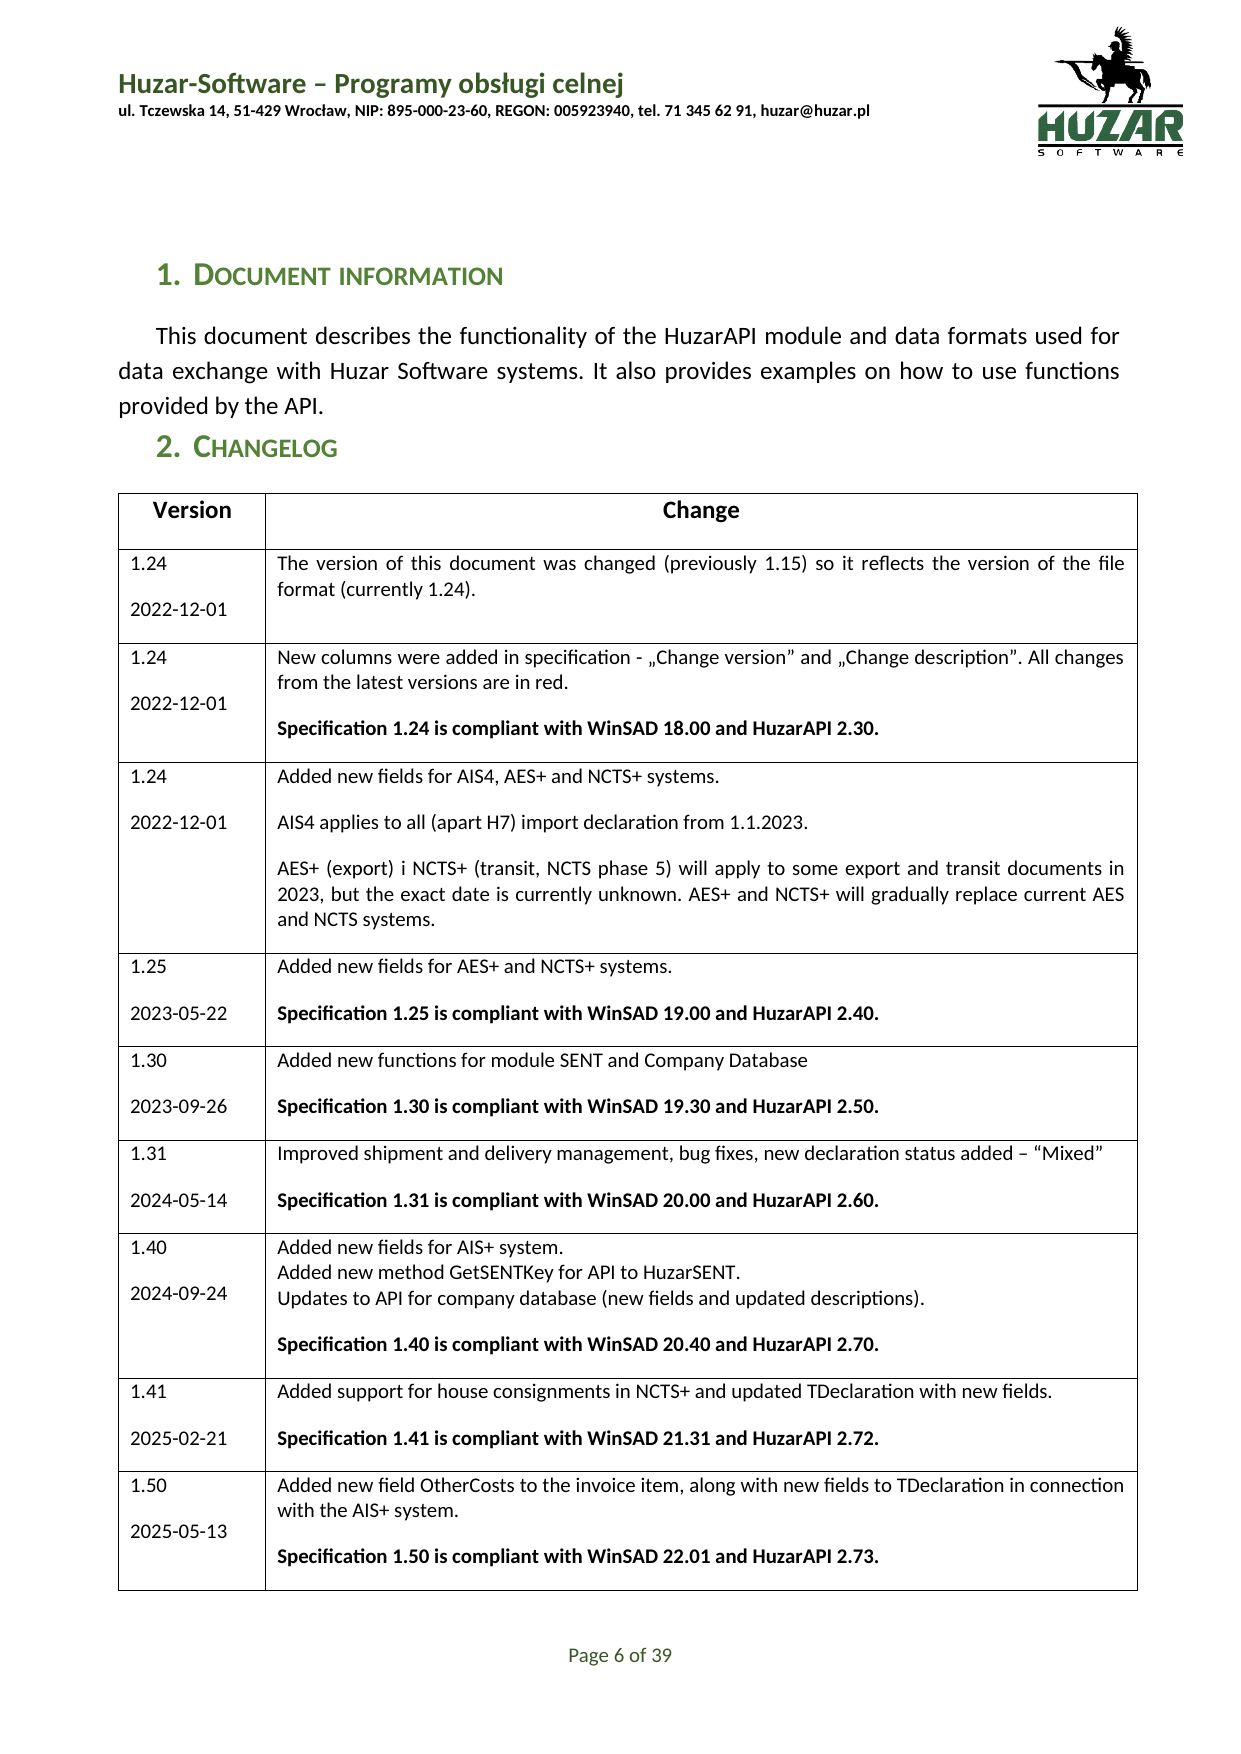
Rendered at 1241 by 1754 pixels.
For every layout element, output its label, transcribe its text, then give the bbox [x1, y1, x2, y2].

table_cell 1.50 2025-05-13 [119, 1472, 265, 1590]
picture [1038, 18, 1184, 164]
table_cell 1.31 2024-05-14 [119, 1141, 265, 1233]
table_cell 1.41 2025-02-21 [119, 1379, 265, 1471]
table_cell Added new fields for AIS4, AES+ and NCTS+ systems. AIS4 applies to all (apart H7) import declaration from 1.1.2023. AES+ (export) i NCTS+ (transit, NCTS phase 5) will apply to some export and transit documents in 2023, but the exact date is currently unknown. AES+ and NCTS+ will gradually replace current AES and NCTS systems. [266, 763, 1137, 952]
subtitle Document information [156, 252, 1122, 293]
table_cell Added new functions for module SENT and Company Database Specification 1.30 is compliant with WinSAD 19.30 and HuzarAPI 2.50. [266, 1047, 1137, 1139]
table_cell 1.24 2022-12-01 [119, 763, 265, 952]
table_cell 1.24 2022-12-01 [119, 550, 265, 643]
table_cell Improved shipment and delivery management, bug fixes, new declaration status added – “Mixed” Specification 1.31 is compliant with WinSAD 20.00 and HuzarAPI 2.60. [266, 1141, 1137, 1233]
table_header Version [119, 494, 265, 549]
table_cell Added new field OtherCosts to the invoice item, along with new fields to TDeclaration in connection with the AIS+ system. Specification 1.50 is compliant with WinSAD 22.01 and HuzarAPI 2.73. [266, 1472, 1137, 1590]
table_cell Added new fields for AIS+ system. Added new method GetSENTKey for API to HuzarSENT. Updates to API for company database (new fields and updated descriptions). Specification 1.40 is compliant with WinSAD 20.40 and HuzarAPI 2.70. [266, 1234, 1137, 1377]
table_cell Added new fields for AES+ and NCTS+ systems. Specification 1.25 is compliant with WinSAD 19.00 and HuzarAPI 2.40. [266, 954, 1137, 1046]
subtitle Changelog [156, 425, 1122, 466]
table_cell New columns were added in specification - „Change version” and „Change description”. All changes from the latest versions are in red. Specification 1.24 is compliant with WinSAD 18.00 and HuzarAPI 2.30. [266, 644, 1137, 762]
table_header Change [266, 494, 1137, 549]
table_cell 1.30 2023-09-26 [119, 1047, 265, 1139]
table_cell 1.25 2023-05-22 [119, 954, 265, 1046]
table_cell 1.40 2024-09-24 [119, 1234, 265, 1377]
text This document describes the functionality of the HuzarAPI module and data formats used for data exchange with Huzar Software systems. It also provides examples on how to use functions provided by the API. [118, 320, 1122, 421]
table_cell The version of this document was changed (previously 1.15) so it reflects the version of the file format (currently 1.24). [266, 550, 1137, 643]
table_cell Added support for house consignments in NCTS+ and updated TDeclaration with new fields. Specification 1.41 is compliant with WinSAD 21.31 and HuzarAPI 2.72. [266, 1379, 1137, 1471]
table_cell 1.24 2022-12-01 [119, 644, 265, 762]
